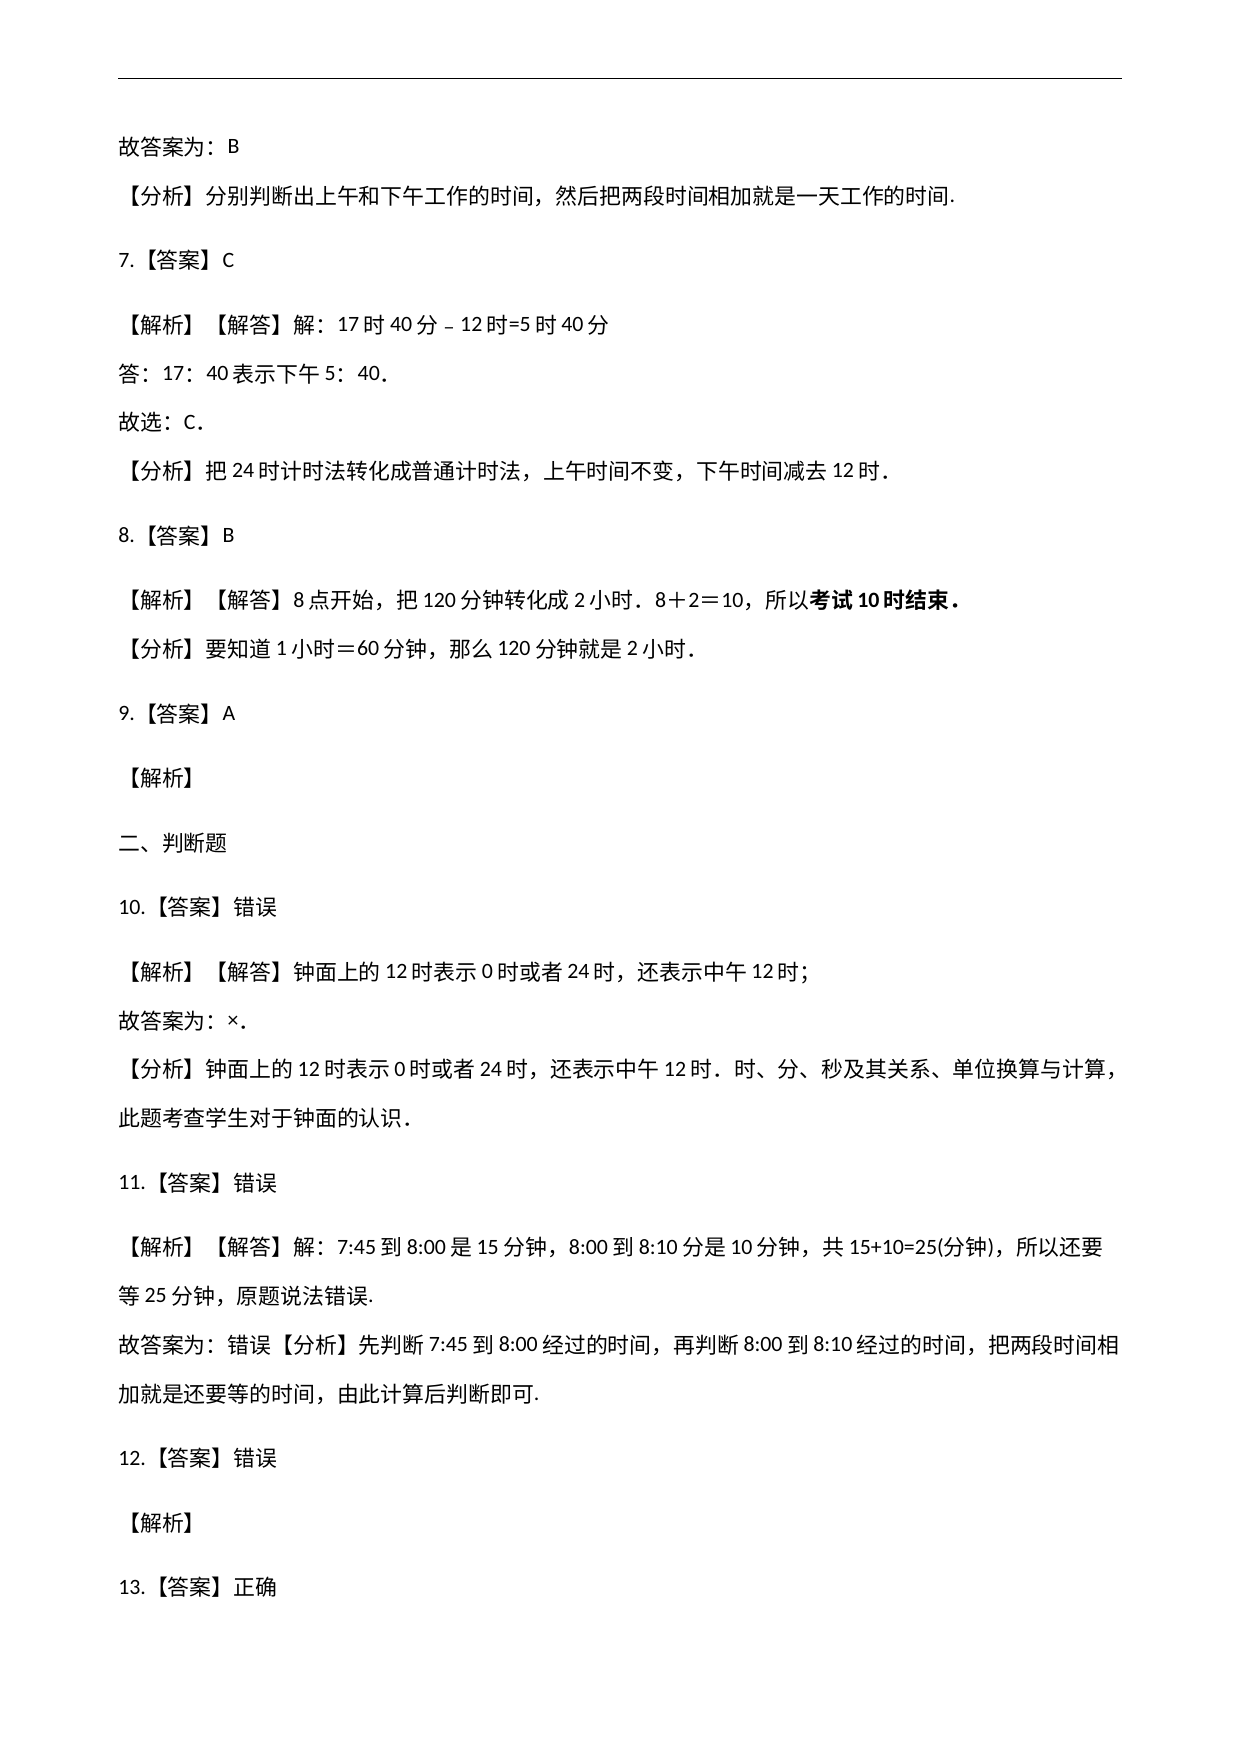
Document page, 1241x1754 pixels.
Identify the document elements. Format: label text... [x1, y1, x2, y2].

text 【解析】 [118, 761, 1122, 793]
text 9.【答案】A [118, 696, 1122, 729]
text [118, 129, 1122, 211]
text 【解析】【解答】8点开始，把120分钟转化成2小时．8＋2＝10，所以考试10时结束． 【分析】要知道1小时＝60分钟，那么120分钟就是2小时． [118, 583, 1122, 664]
text 【解析】 [118, 1505, 1122, 1538]
text 二、判断题 [118, 825, 1122, 858]
text 13.【答案】正确 [118, 1570, 1122, 1602]
text 【解析】【解答】解：7:45到8:00是15分钟，8:00到8:10分是10分钟，共15+10=25(分钟)，所以还要等25分钟，原题说法错误. 故答案为：错误【分析】先判断7:45到8:00经过的时间，再判断8:00到8:10经过的时间，把两段时间相加就是还要等的时间，由此计算后判断即可. [118, 1230, 1122, 1409]
text 【解析】【解答】钟面上的12时表示0时或者24时，还表示中午12时； 故答案为：×． 【分析】钟面上的12时表示0时或者24时，还表示中午12时．时、分、秒及其关系、单位换算与计算，此题考查学生对于钟面的认识． [118, 954, 1122, 1133]
text 11.【答案】错误 [118, 1165, 1122, 1198]
text 12.【答案】错误 [118, 1441, 1122, 1473]
text 7.【答案】C [118, 243, 1122, 275]
text 10.【答案】错误 [118, 890, 1122, 922]
text 8.【答案】B [118, 518, 1122, 551]
text 【解析】【解答】解：17时40分﹣12时=5时40分 答：17：40表示下午5：40． 故选：C． 【分析】把24时计时法转化成普通计时法，上午时间不变，下午时间减去12时． [118, 307, 1122, 486]
